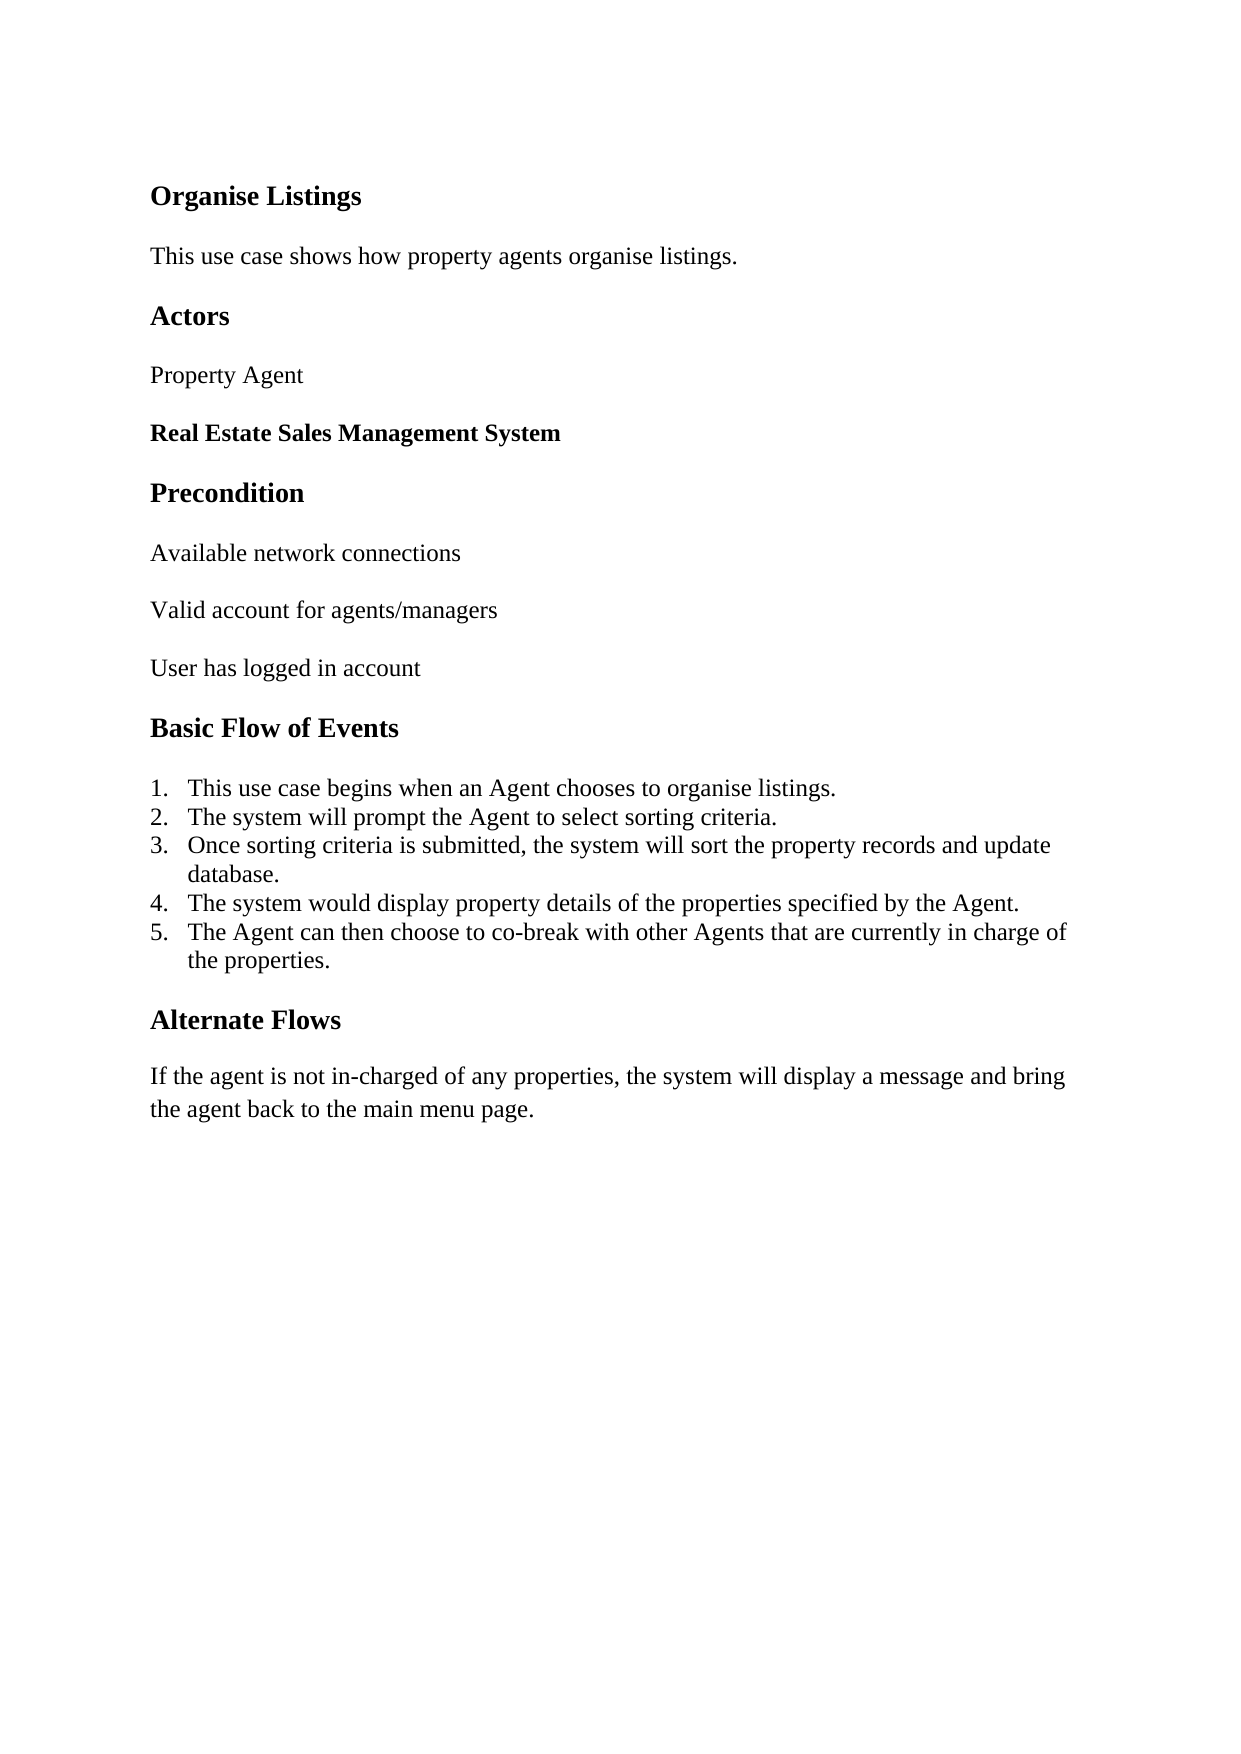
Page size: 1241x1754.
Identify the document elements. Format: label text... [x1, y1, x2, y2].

text Precondition [150, 476, 1090, 508]
list Once sorting criteria is submitted, the system will sort the property records and update database. [150, 830, 1090, 888]
list This use case begins when an Agent chooses to organise listings. [150, 773, 1090, 802]
list The system will prompt the Agent to select sorting criteria. [150, 802, 1090, 830]
list The system would display property details of the properties specified by the Agent. [150, 888, 1090, 917]
text If the agent is not in-charged of any properties, the system will display a message and bring the agent back to the main menu page. [150, 1061, 1090, 1123]
text Available network connections [150, 538, 1090, 566]
text User has logged in account [150, 653, 1090, 682]
text Actors [150, 299, 1090, 331]
text Basic Flow of Events [150, 711, 1090, 744]
text Property Agent [150, 360, 1090, 389]
text Real Estate Sales Management System [150, 418, 1090, 447]
text Organise Listings [150, 179, 1090, 212]
text This use case shows how property agents organise listings. [150, 241, 1090, 269]
text Valid account for agents/managers [150, 596, 1090, 624]
list The Agent can then choose to co-break with other Agents that are currently in charge of the properties. [150, 917, 1090, 974]
text Alternate Flows [150, 1003, 1090, 1036]
